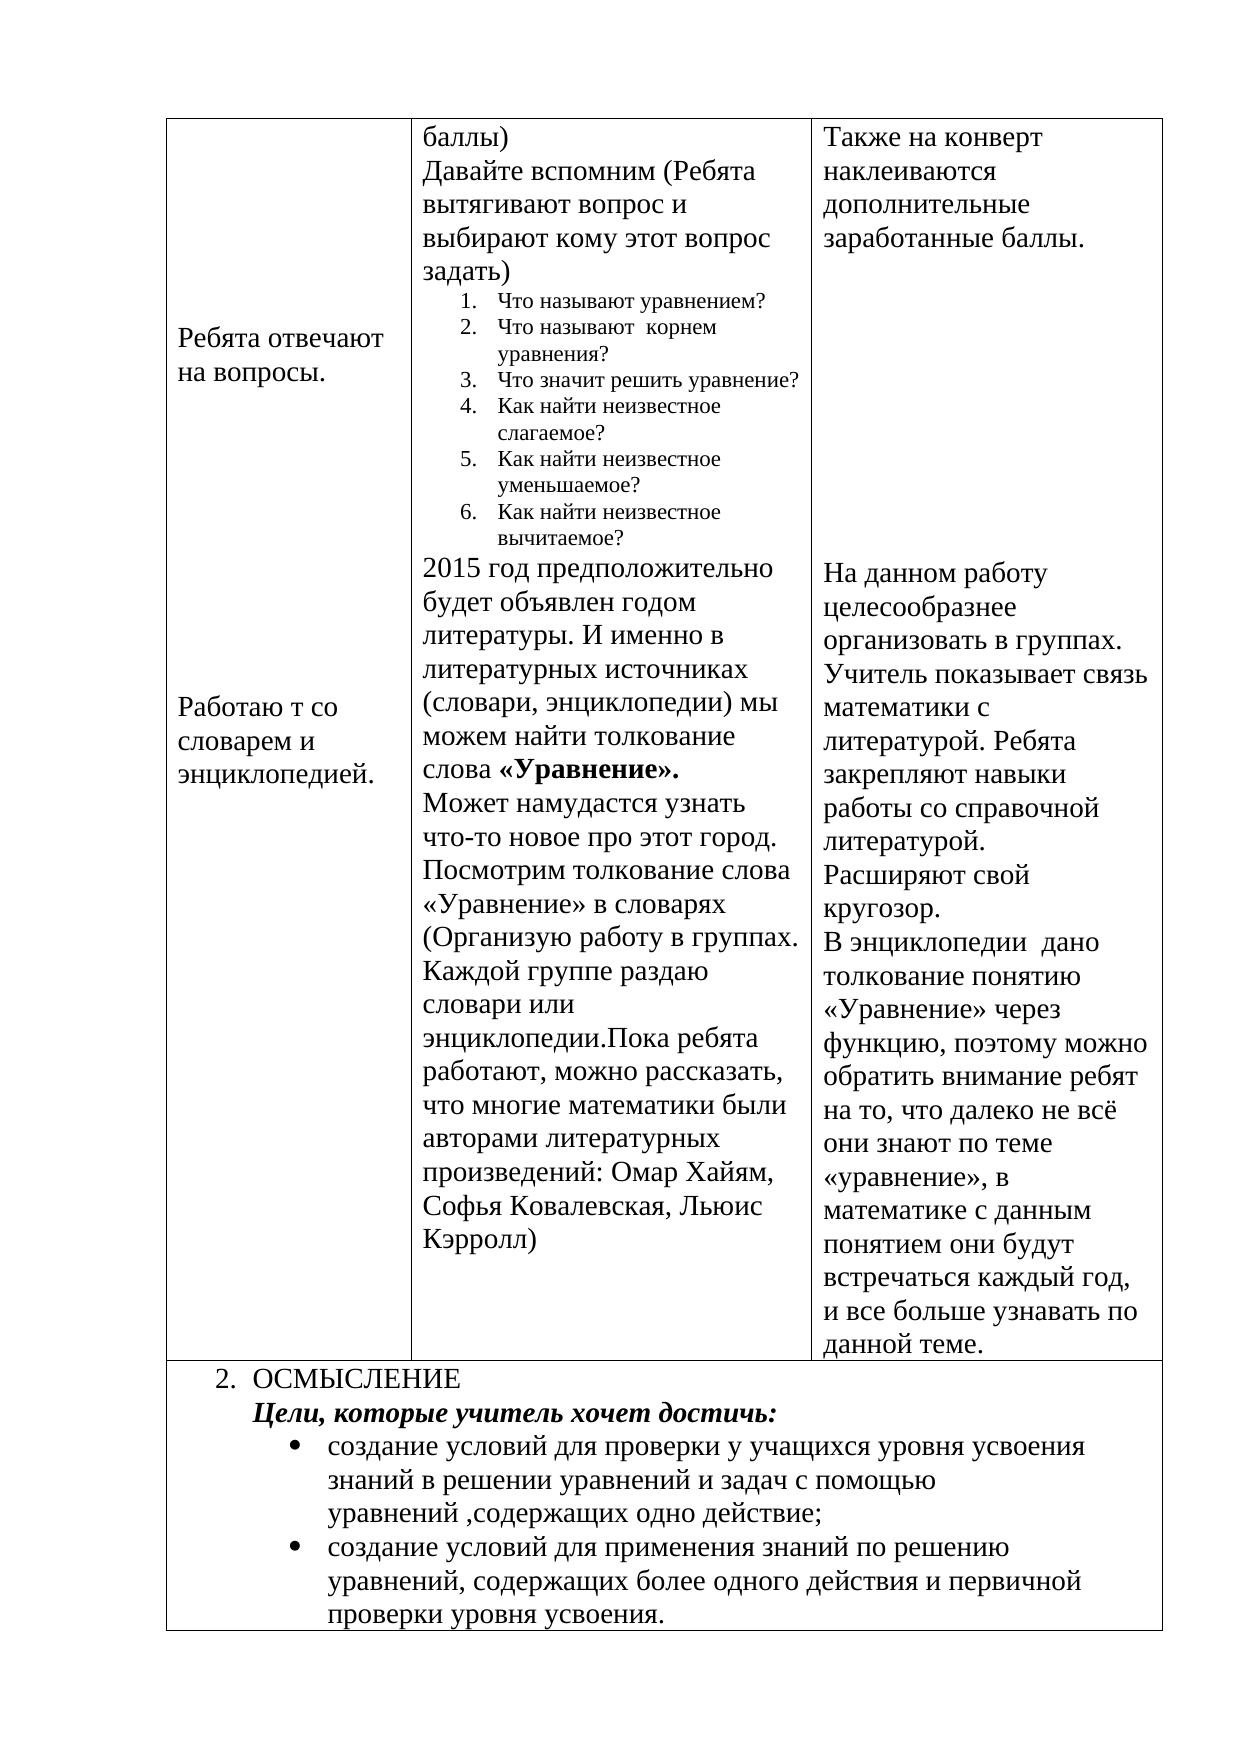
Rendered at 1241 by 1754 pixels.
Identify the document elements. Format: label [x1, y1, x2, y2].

table_cell [167, 119, 411, 1360]
table_cell [167, 1361, 1162, 1630]
table_cell [812, 119, 1162, 1360]
table_cell [412, 119, 811, 1360]
